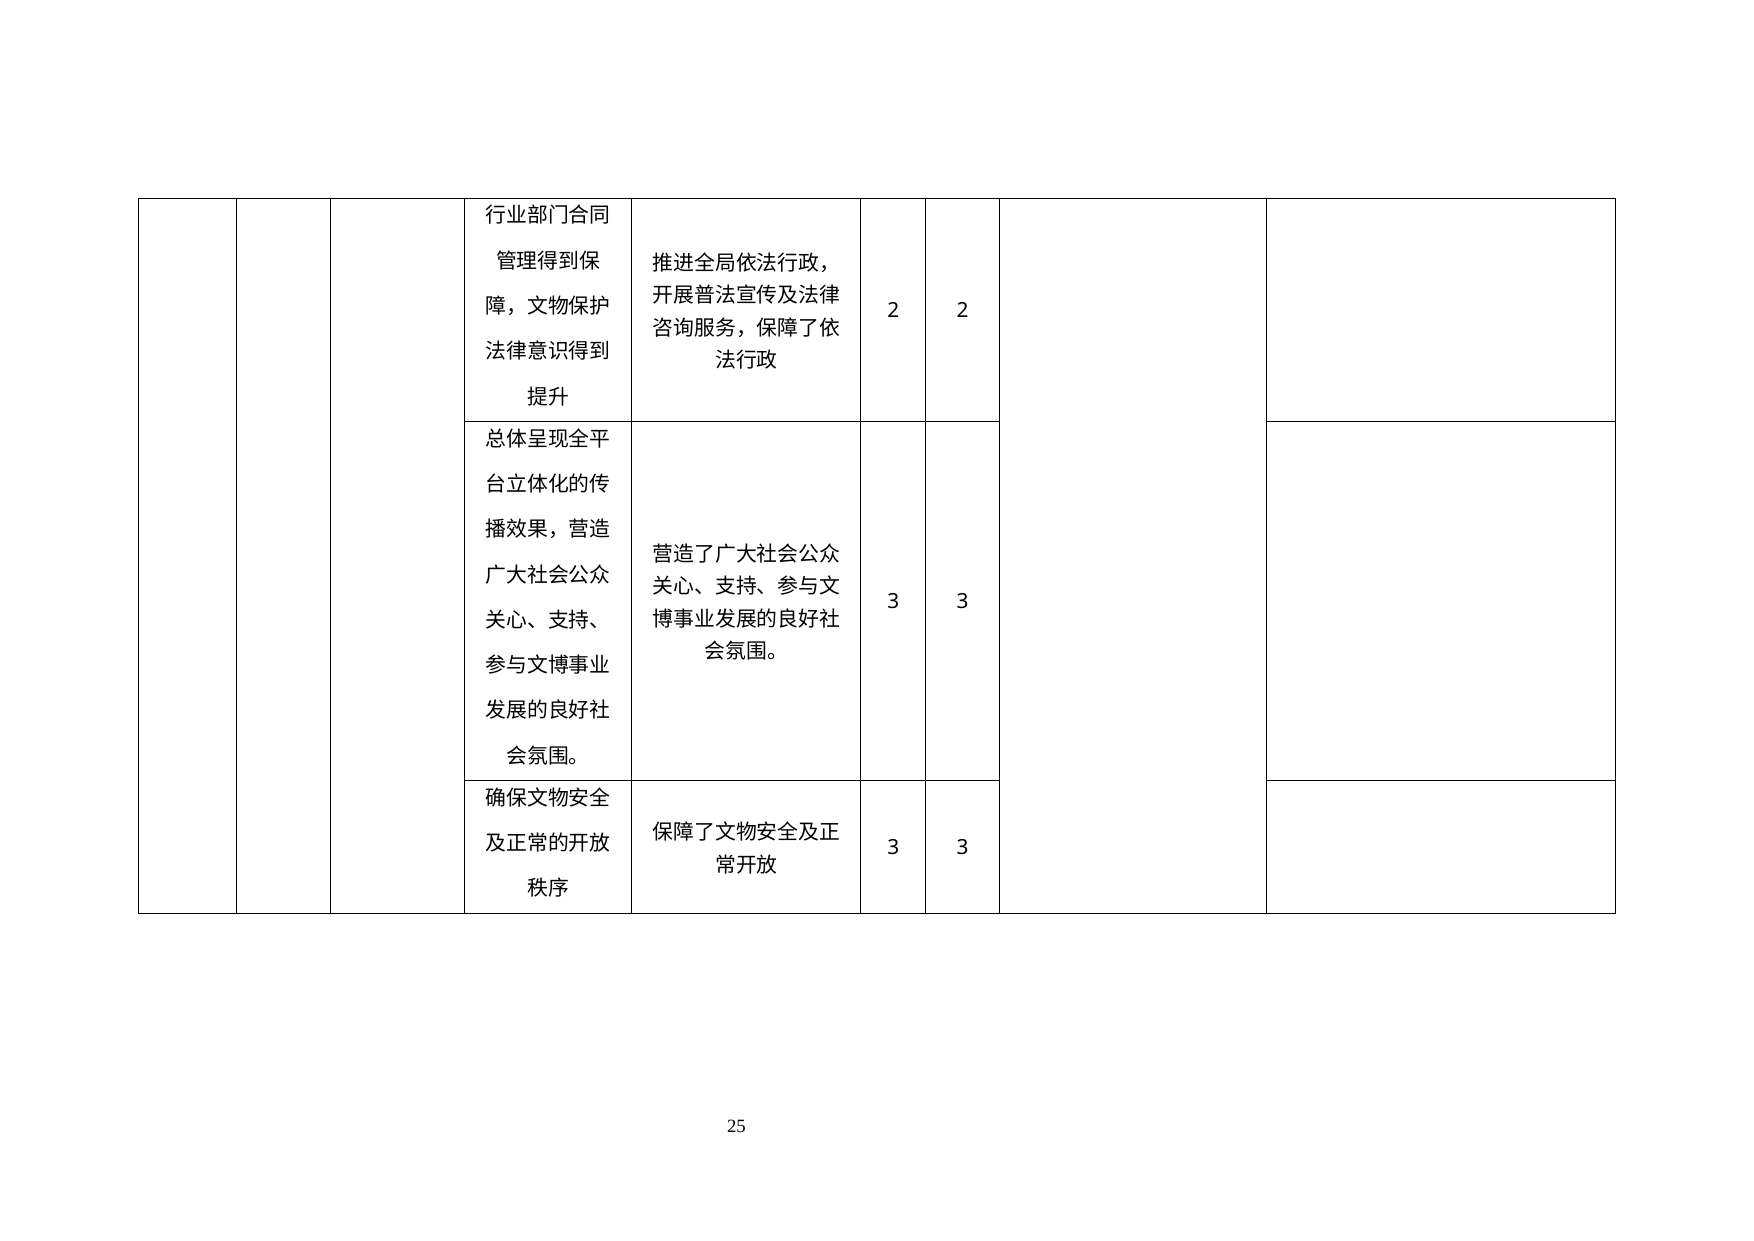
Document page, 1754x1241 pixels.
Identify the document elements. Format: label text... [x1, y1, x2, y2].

table_cell [1267, 781, 1615, 913]
table_cell 保障了文物安全及正常开放 [632, 781, 860, 913]
table_cell 3 [861, 781, 925, 913]
table_cell [1267, 199, 1615, 421]
table_cell 行业部门合同管理得到保障，文物保护法律意识得到提升 [465, 199, 631, 421]
table_cell 2 [926, 199, 999, 421]
table_cell 营造了广大社会公众关心、支持、参与文博事业发展的良好社会氛围。 [632, 422, 860, 780]
table_cell 总体呈现全平台立体化的传播效果，营造广大社会公众关心、支持、参与文博事业发展的良好社会氛围。 [465, 422, 631, 780]
table_cell 3 [861, 422, 925, 780]
table_cell 确保文物安全及正常的开放秩序 [465, 781, 631, 913]
table_cell 推进全局依法行政，开展普法宣传及法律咨询服务，保障了依法行政 [632, 199, 860, 421]
table_cell 3 [926, 422, 999, 780]
table_cell 2 [861, 199, 925, 421]
table_cell 3 [926, 781, 999, 913]
table_cell [1267, 422, 1615, 780]
